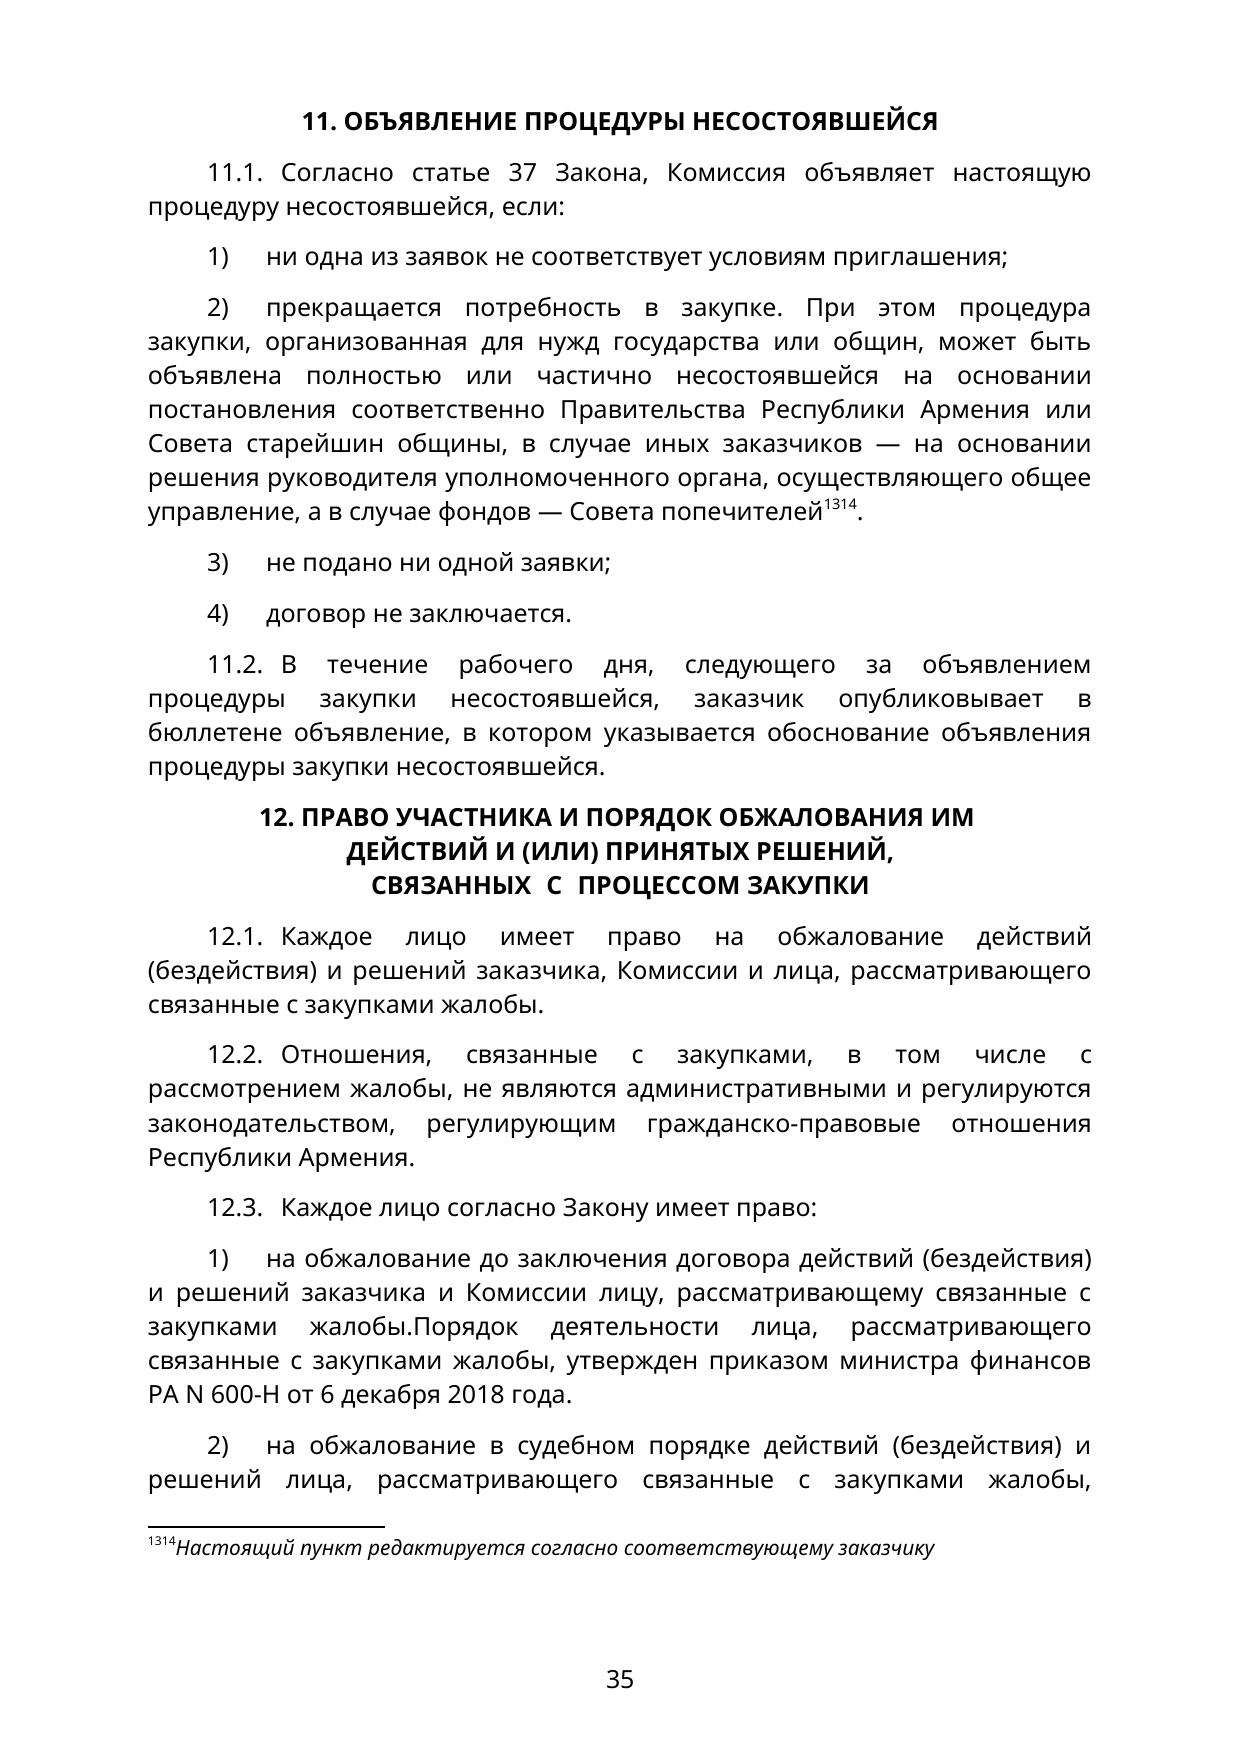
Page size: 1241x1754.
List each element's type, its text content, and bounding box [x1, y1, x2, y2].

text 11.1. Согласно статье 37 Закона, Комиссия объявляет настоящую процедуру несостоявшейся, если: [148, 154, 1092, 222]
text 12. ПРАВО УЧАСТНИКА И ПОРЯДОК ОБЖАЛОВАНИЯ ИМ ДЕЙСТВИЙ И (ИЛИ) ПРИНЯТЫХ РЕШЕНИЙ, СВЯЗАННЫХ С ПРОЦЕССОМ ЗАКУПКИ [207, 799, 1034, 902]
text 2) прекращается потребность в закупке. При этом процедура закупки, организованная для нужд государства или общин, может быть объявлена полностью или частично несостоявшейся на основании постановления соответственно Правительства Республики Армения или Совета старейшин общины, в случае иных заказчиков — на основании решения руководителя уполномоченного органа, осуществляющего общее управление, а в случае фондов — Совета попечителей14. [148, 290, 1092, 528]
text 4) договор не заключается. [148, 596, 1092, 629]
text 12.2. Отношения, связанные с закупками, в том числе с рассмотрением жалобы, не являются административными и регулируются законодательством, регулирующим гражданско-правовые отношения Республики Армения. [148, 1037, 1092, 1173]
text 1) на обжалование до заключения договора действий (бездействия) и решений заказчика и Комиссии лицу, рассматривающему связанные с закупками жалобы.Порядок деятельности лица, рассматривающего связанные с закупками жалобы, утвержден приказом министра финансов РА N 600-Н от 6 декабря 2018 года. [148, 1241, 1092, 1411]
text 11.2. В течение рабочего дня, следующего за объявлением процедуры закупки несостоявшейся, заказчик опубликовывает в бюллетене объявление, в котором указывается обоснование объявления процедуры закупки несостоявшейся. [148, 646, 1092, 782]
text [148, 1428, 1092, 1496]
text 3) не подано ни одной заявки; [148, 545, 1092, 579]
text 11. ОБЪЯВЛЕНИЕ ПРОЦЕДУРЫ НЕСОСТОЯВШЕЙСЯ [148, 103, 1092, 137]
text 1) ни одна из заявок не соответствует условиям приглашения; [148, 239, 1092, 273]
text 12.3. Каждое лицо согласно Закону имеет право: [148, 1190, 1092, 1224]
text 12.1. Каждое лицо имеет право на обжалование действий (бездействия) и решений заказчика, Комиссии и лица, рассматривающего связанные с закупками жалобы. [148, 918, 1092, 1020]
